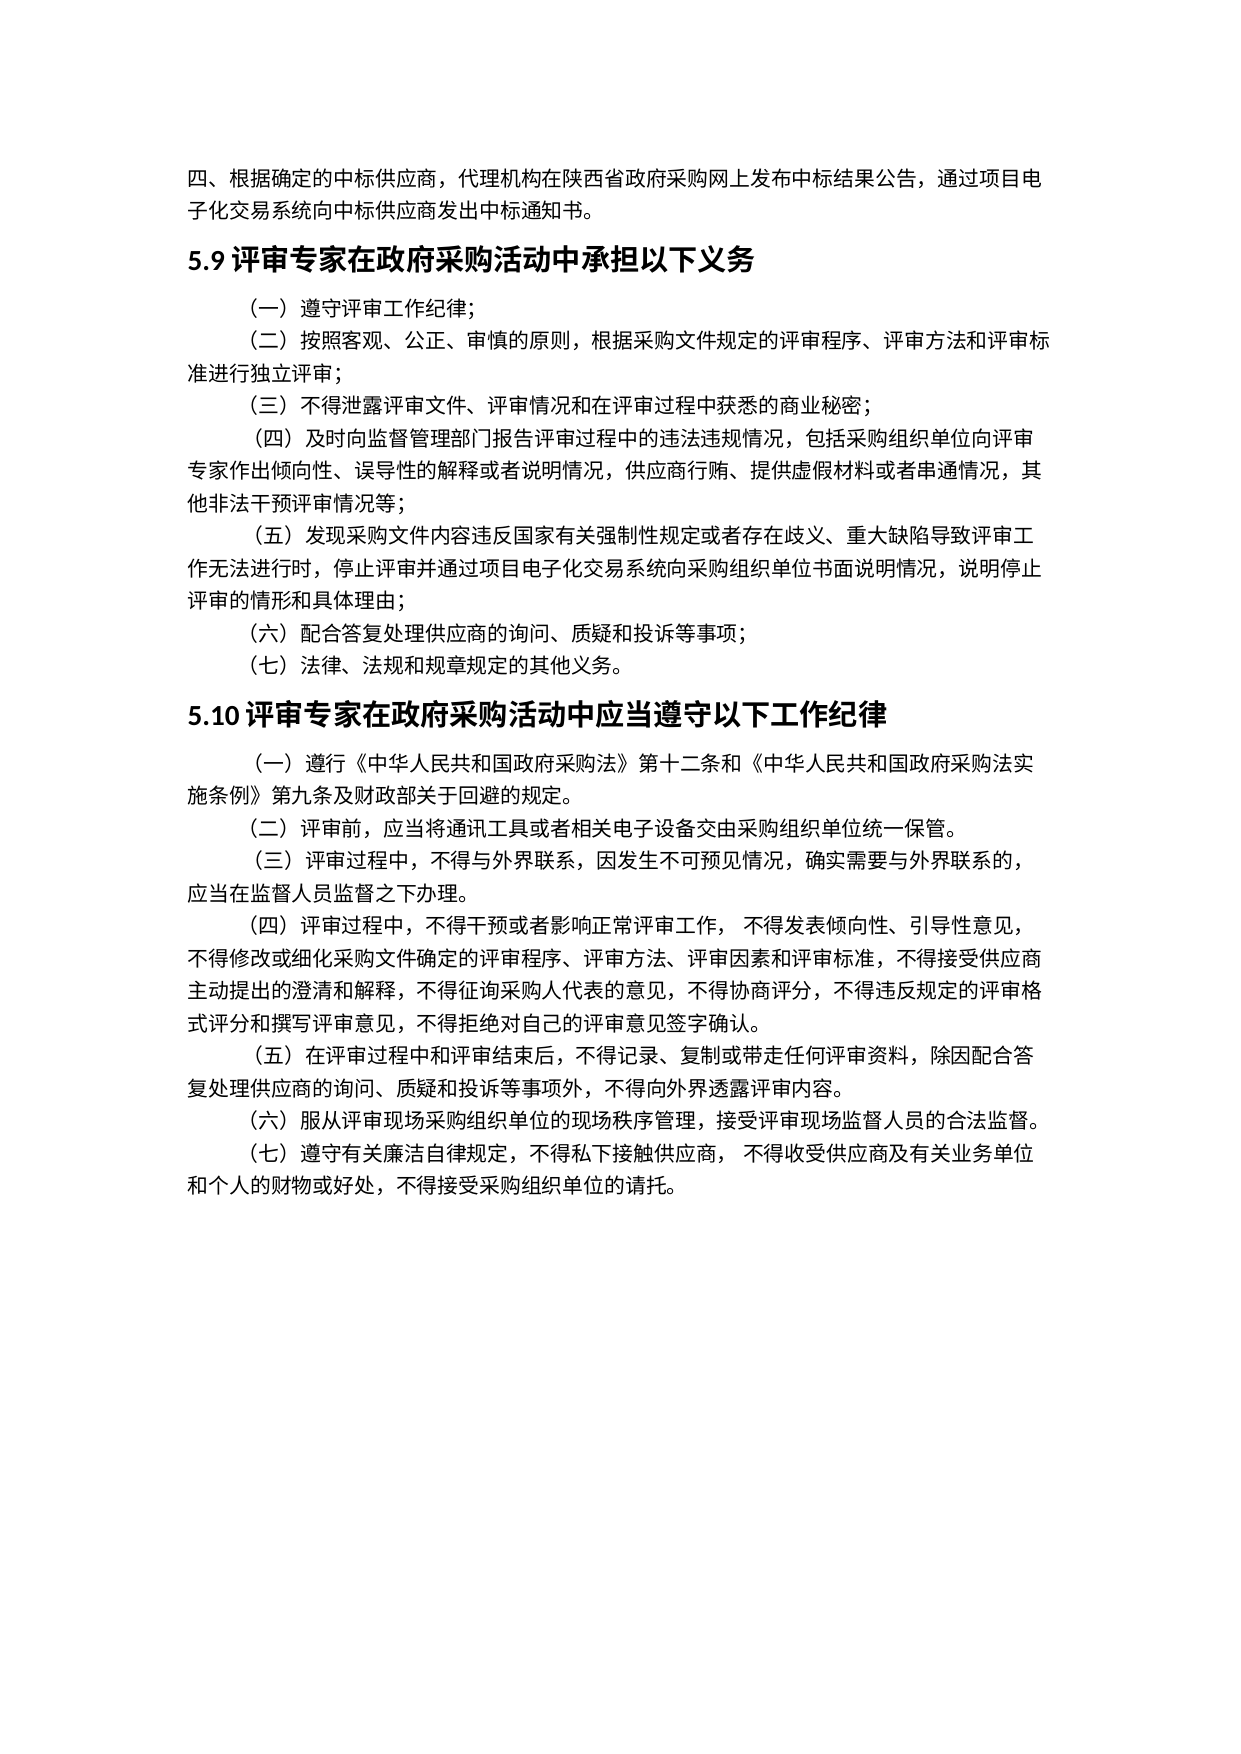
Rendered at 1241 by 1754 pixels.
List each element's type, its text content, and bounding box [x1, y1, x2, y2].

text 5.10评审专家在政府采购活动中应当遵守以下工作纪律 [187, 682, 1053, 747]
text （二）评审前，应当将通讯工具或者相关电子设备交由采购组织单位统一保管。 [187, 812, 1053, 844]
text 四、根据确定的中标供应商，代理机构在陕西省政府采购网上发布中标结果公告，通过项目电子化交易系统向中标供应商发出中标通知书。 [187, 162, 1053, 227]
text （一）遵守评审工作纪律； [187, 292, 1053, 324]
text （三）评审过程中，不得与外界联系，因发生不可预见情况，确实需要与外界联系的，应当在监督人员监督之下办理。 [187, 844, 1053, 909]
text （四）及时向监督管理部门报告评审过程中的违法违规情况，包括采购组织单位向评审专家作出倾向性、误导性的解释或者说明情况，供应商行贿、提供虚假材料或者串通情况，其他非法干预评审情况等； [187, 422, 1053, 519]
text （四）评审过程中，不得干预或者影响正常评审工作， 不得发表倾向性、引导性意见，不得修改或细化采购文件确定的评审程序、评审方法、评审因素和评审标准，不得接受供应商主动提出的澄清和解释，不得征询采购人代表的意见，不得协商评分，不得违反规定的评审格式评分和撰写评审意见，不得拒绝对自己的评审意见签字确认。 [187, 909, 1053, 1039]
text （七）遵守有关廉洁自律规定，不得私下接触供应商， 不得收受供应商及有关业务单位和个人的财物或好处，不得接受采购组织单位的请托。 [187, 1137, 1053, 1202]
text （六）配合答复处理供应商的询问、质疑和投诉等事项； [187, 617, 1053, 649]
text （五）在评审过程中和评审结束后，不得记录、复制或带走任何评审资料，除因配合答复处理供应商的询问、质疑和投诉等事项外，不得向外界透露评审内容。 [187, 1039, 1053, 1104]
text （五）发现采购文件内容违反国家有关强制性规定或者存在歧义、重大缺陷导致评审工作无法进行时，停止评审并通过项目电子化交易系统向采购组织单位书面说明情况，说明停止评审的情形和具体理由； [187, 519, 1053, 617]
text （七）法律、法规和规章规定的其他义务。 [187, 649, 1053, 682]
text （三）不得泄露评审文件、评审情况和在评审过程中获悉的商业秘密； [187, 389, 1053, 422]
text （六）服从评审现场采购组织单位的现场秩序管理，接受评审现场监督人员的合法监督。 [187, 1104, 1053, 1137]
text 5.9评审专家在政府采购活动中承担以下义务 [187, 227, 1053, 292]
text （二）按照客观、公正、审慎的原则，根据采购文件规定的评审程序、评审方法和评审标准进行独立评审； [187, 324, 1053, 389]
text （一）遵行《中华人民共和国政府采购法》第十二条和《中华人民共和国政府采购法实施条例》第九条及财政部关于回避的规定。 [187, 747, 1053, 812]
